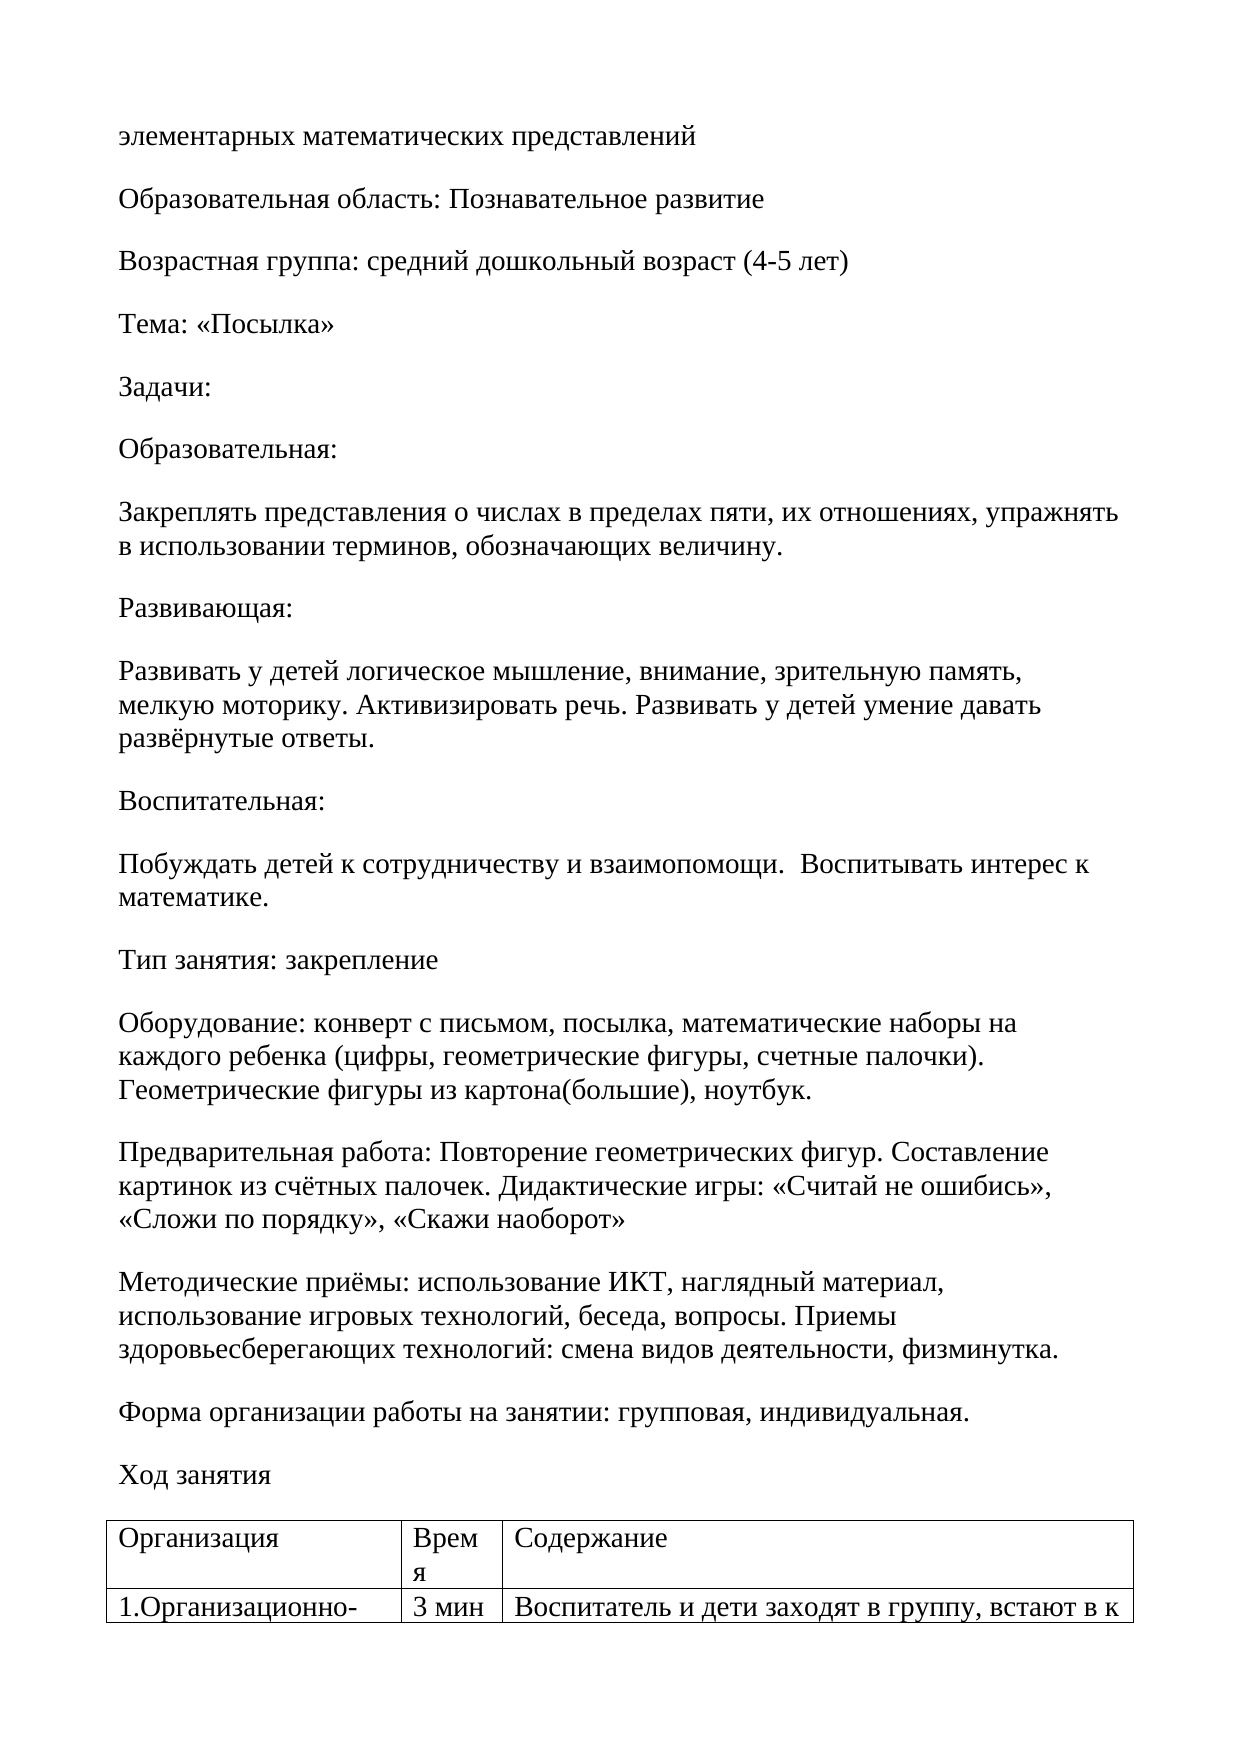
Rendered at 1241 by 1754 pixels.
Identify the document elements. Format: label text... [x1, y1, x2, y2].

table_header Организация [107, 1521, 401, 1588]
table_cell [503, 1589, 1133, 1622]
text Тип занятия: закрепление [118, 942, 1122, 976]
text Оборудование: конверт с письмом, посылка, математические наборы на каждого ребенка (цифры, геометрические фигуры, счетные палочки). Геометрические фигуры из картона(большие), ноутбук. [118, 1005, 1122, 1105]
text Возрастная группа: средний дошкольный возраст (4-5 лет) [118, 243, 1122, 277]
text Задачи: [118, 369, 1122, 402]
text Методические приёмы: использование ИКТ, наглядный материал, использование игровых технологий, беседа, вопросы. Приемы здоровьесберегающих технологий: смена видов деятельности, физминутка. [118, 1264, 1122, 1365]
text элементарных математических представлений [118, 118, 1122, 152]
text Предварительная работа: Повторение геометрических фигур. Составление картинок из счётных палочек. Дидактические игры: «Считай не ошибись», «Сложи по порядку», «Скажи наоборот» [118, 1134, 1122, 1235]
text Тема: «Посылка» [118, 306, 1122, 340]
text Воспитательная: [118, 783, 1122, 817]
text Форма организации работы на занятии: групповая, индивидуальная. [118, 1394, 1122, 1428]
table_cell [107, 1589, 401, 1622]
table_header Содержание [503, 1521, 1133, 1588]
table_header Время [402, 1521, 502, 1588]
text Развивающая: [118, 591, 1122, 624]
text Образовательная область: Познавательное развитие [118, 181, 1122, 214]
text Образовательная: [118, 432, 1122, 465]
text Закреплять представления о числах в пределах пяти, их отношениях, упражнять в использовании терминов, обозначающих величину. [118, 494, 1122, 561]
text Ход занятия [118, 1457, 1122, 1490]
text Побуждать детей к сотрудничеству и взаимопомощи. Воспитывать интерес к математике. [118, 846, 1122, 913]
table_cell 3 мин [402, 1589, 502, 1622]
text Развивать у детей логическое мышление, внимание, зрительную память, мелкую моторику. Активизировать речь. Развивать у детей умение давать развёрнутые ответы. [118, 653, 1122, 754]
